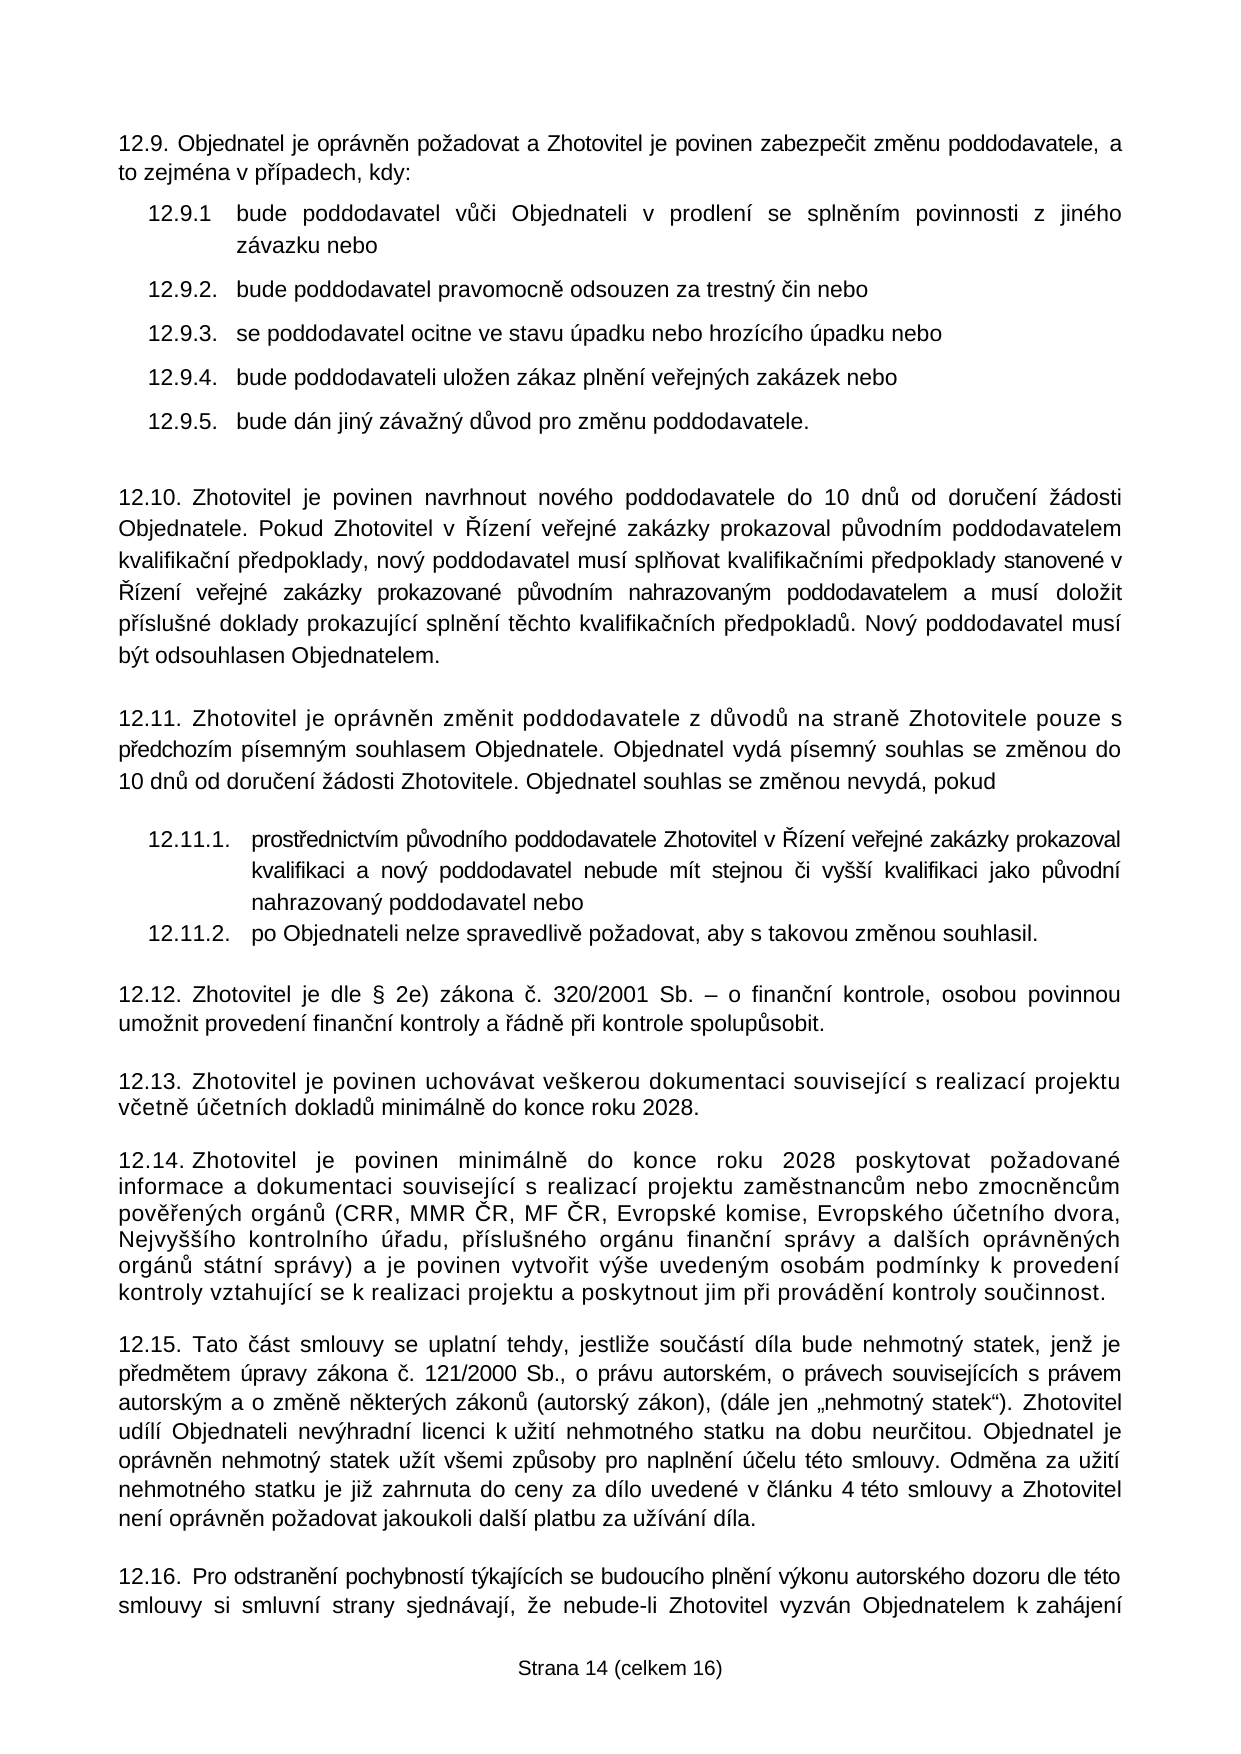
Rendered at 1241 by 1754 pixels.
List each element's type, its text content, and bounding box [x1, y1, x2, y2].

list Zhotovitel je oprávněn změnit poddodavatele z důvodů na straně Zhotovitele pouze s předchozím písemným souhlasem Objednatele. Objednatel vydá písemný souhlas se změnou do 10 dnů od doručení žádosti Zhotovitele. Objednatel souhlas se změnou nevydá, pokud [118, 705, 1122, 794]
list Zhotovitel je povinen navrhnout nového poddodavatele do 10 dnů od doručení žádosti Objednatele. Pokud Zhotovitel v Řízení veřejné zakázky prokazoval původním poddodavatelem kvalifikační předpoklady, nový poddodavatel musí splňovat kvalifikačními předpoklady stanovené v Řízení veřejné zakázky prokazované původním nahrazovaným poddodavatelem a musí doložit příslušné doklady prokazující splnění těchto kvalifikačních předpokladů. Nový poddodavatel musí být odsouhlasen Objednatelem. [118, 484, 1122, 668]
list Zhotovitel je povinen minimálně do konce roku 2028 poskytovat požadované informace a dokumentaci související s realizací projektu zaměstnancům nebo zmocněncům pověřených orgánů (CRR, MMR ČR, MF ČR, Evropské komise, Evropského účetního dvora, Nejvyššího kontrolního úřadu, příslušného orgánu finanční správy a dalších oprávněných orgánů státní správy) a je povinen vytvořit výše uvedeným osobám podmínky k provedení kontroly vztahující se k realizaci projektu a poskytnout jim při provádění kontroly součinnost. [118, 1147, 1122, 1305]
text 12.9.1 bude poddodavatel vůči Objednateli v prodlení se splněním povinnosti z jiného závazku nebo [148, 200, 1122, 258]
list Objednatel je oprávněn požadovat a Zhotovitel je povinen zabezpečit změnu poddodavatele, a to zejména v případech, kdy: [118, 130, 1122, 185]
list Zhotovitel je povinen uchovávat veškerou dokumentaci související s realizací projektu včetně účetních dokladů minimálně do konce roku 2028. [118, 1068, 1122, 1121]
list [118, 1563, 1122, 1618]
text 12.9.2. bude poddodavatel pravomocně odsouzen za trestný čin nebo [148, 276, 1122, 302]
text 12.11.2. po Objednateli nelze spravedlivě požadovat, aby s takovou změnou souhlasil. [148, 920, 1122, 947]
list Zhotovitel je dle § 2e) zákona č. 320/2001 Sb. – o finanční kontrole, osobou povinnou umožnit provedení finanční kontroly a řádně při kontrole spolupůsobit. [118, 981, 1122, 1036]
text 12.9.3. se poddodavatel ocitne ve stavu úpadku nebo hrozícího úpadku nebo [148, 320, 1122, 346]
text 12.9.4. bude poddodavateli uložen zákaz plnění veřejných zakázek nebo [148, 364, 1122, 390]
text 12.9.5. bude dán jiný závažný důvod pro změnu poddodavatele. [148, 408, 1122, 434]
text 12.11.1. prostřednictvím původního poddodavatele Zhotovitel v Řízení veřejné zakázky prokazoval kvalifikaci a nový poddodavatel nebude mít stejnou či vyšší kvalifikaci jako původní nahrazovaný poddodavatel nebo [148, 826, 1122, 915]
list Tato část smlouvy se uplatní tehdy, jestliže součástí díla bude nehmotný statek, jenž je předmětem úpravy zákona č. 121/2000 Sb., o právu autorském, o právech souvisejících s právem autorským a o změně některých zákonů (autorský zákon), (dále jen „nehmotný statek“). Zhotovitel udílí Objednateli nevýhradní licenci k užití nehmotného statku na dobu neurčitou. Objednatel je oprávněn nehmotný statek užít všemi způsoby pro naplnění účelu této smlouvy. Odměna za užití nehmotného statku je již zahrnuta do ceny za dílo uvedené v článku 4 této smlouvy a Zhotovitel není oprávněn požadovat jakoukoli další platbu za užívání díla. [118, 1331, 1122, 1531]
